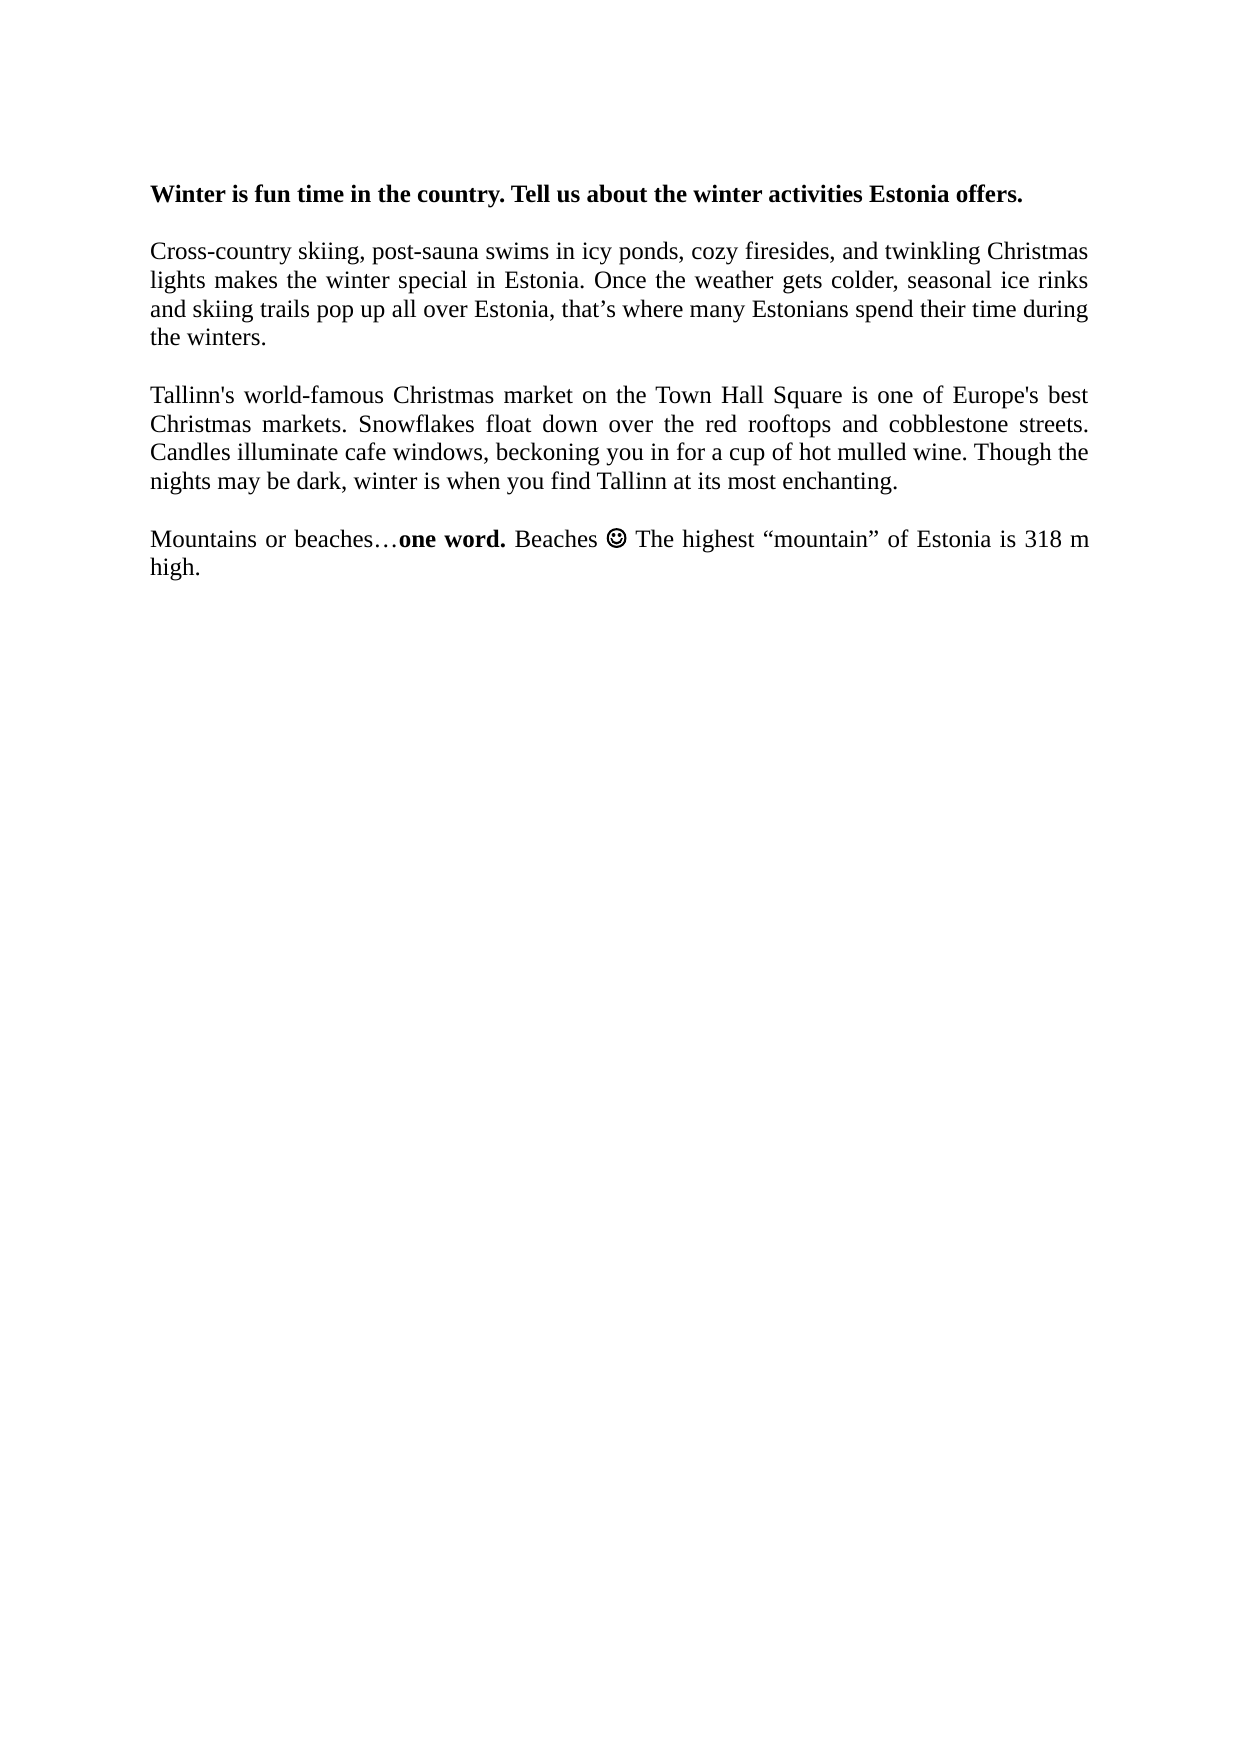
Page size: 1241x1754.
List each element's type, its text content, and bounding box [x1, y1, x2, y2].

text Mountains or beaches…one word. Beaches The highest “mountain” of Estonia is 318 m high. [150, 524, 1090, 581]
text Winter is fun time in the country. Tell us about the winter activities Estonia offers. [150, 179, 1090, 207]
text Cross-country skiing, post-sauna swims in icy ponds, cozy firesides, and twinkling Christmas lights makes the winter special in Estonia. Once the weather gets colder, seasonal ice rinks and skiing trails pop up all over Estonia, that’s where many Estonians spend their time during the winters. [150, 236, 1090, 351]
text Tallinn's world-famous Christmas market on the Town Hall Square is one of Europe's best Christmas markets. Snowflakes float down over the red rooftops and cobblestone streets. Candles illuminate cafe windows, beckoning you in for a cup of hot mulled wine. Though the nights may be dark, winter is when you find Tallinn at its most enchanting. [150, 380, 1090, 495]
